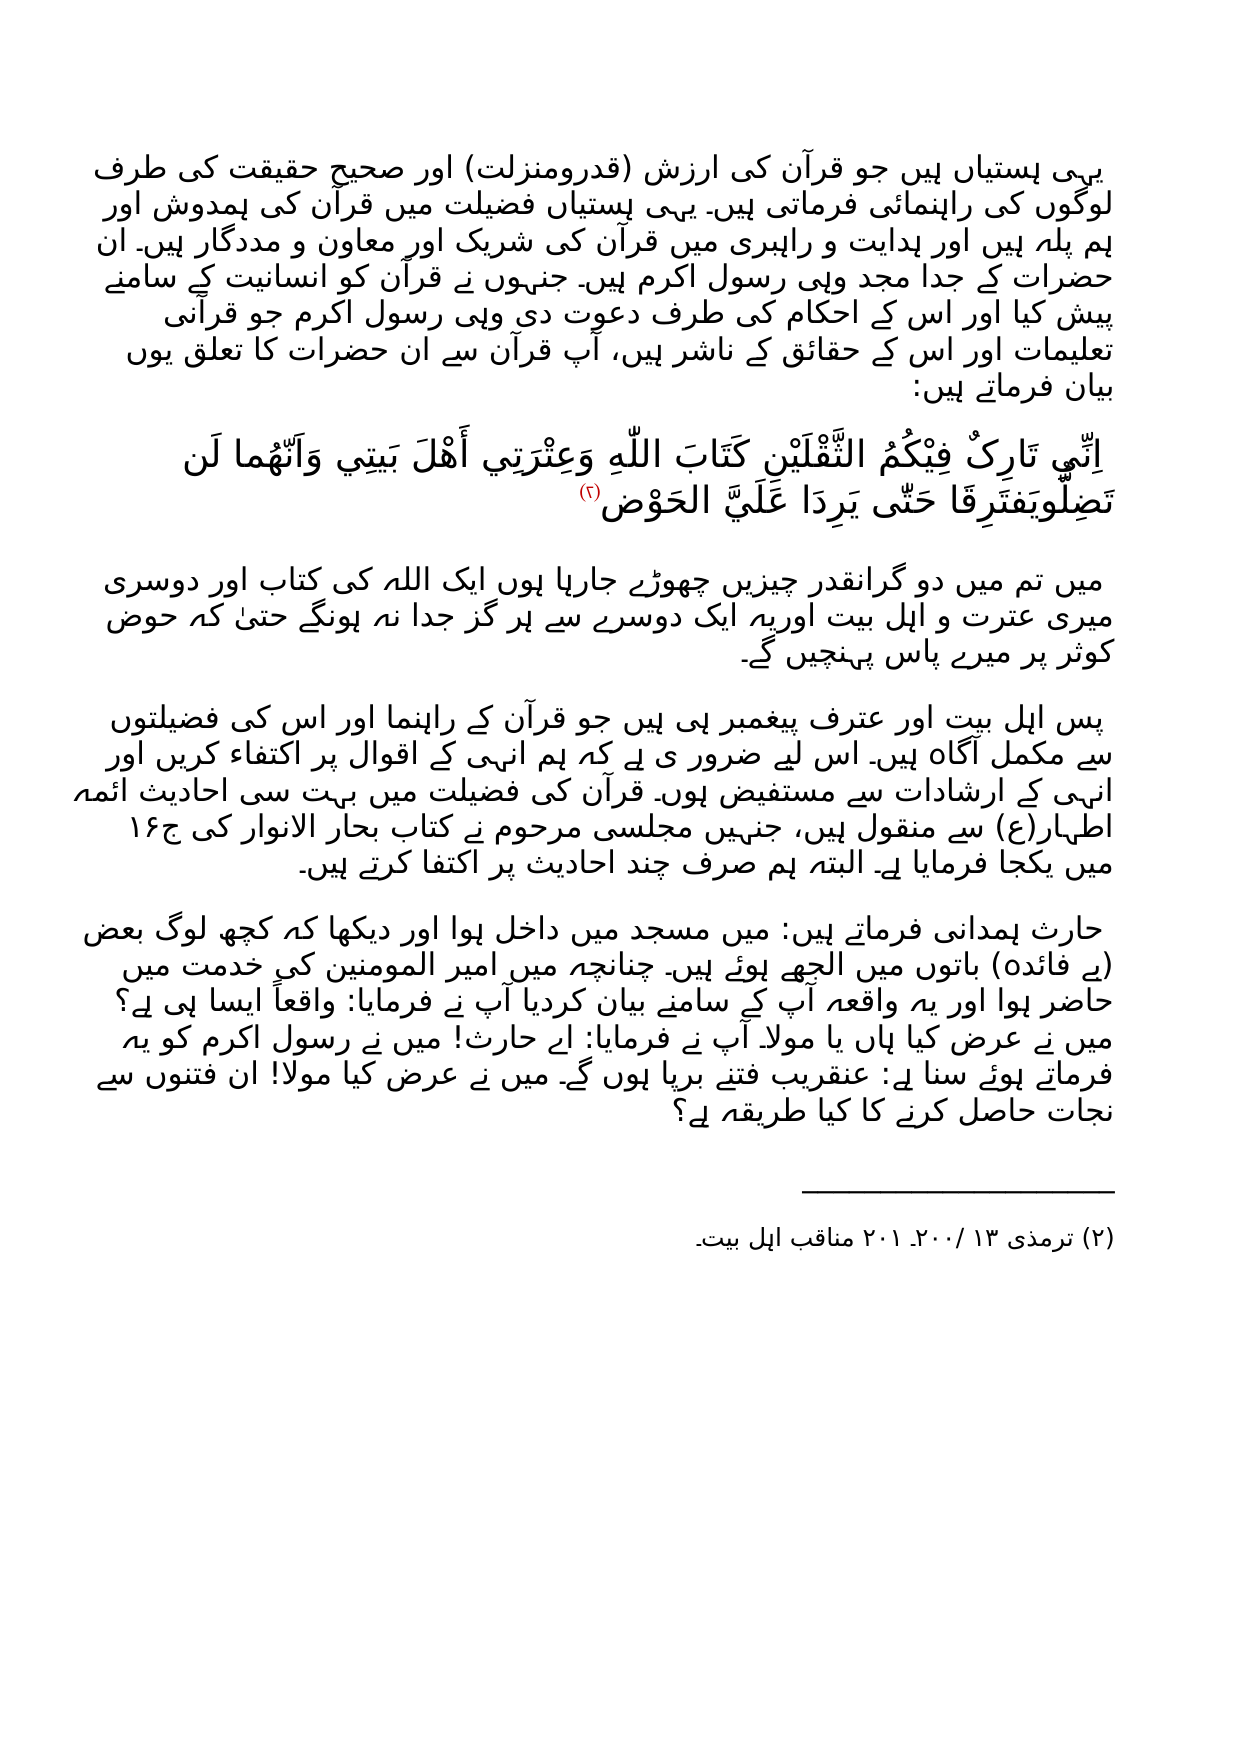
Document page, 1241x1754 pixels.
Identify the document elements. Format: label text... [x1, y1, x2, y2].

text یہی ہستیاں ہیں جو قرآن کی ارزش (قدرومنزلت) اور صحیح حقیقت کی طرف لوگوں کی راہنمائی فرماتی ہیں۔ یہی ہستیاں فضیلت میں قرآن کی ہمدوش اور ہم پلہ ہیں اور ہدایت و راہبری میں قرآن کی شریک اور معاون و مددگار ہیں۔ ان حضرات کے جدا مجد وہی رسول اکرم ہیں۔ جنہوں نے قرآن کو انسانیت کے سامنے پیش کیا اور اس کے احکام کی طرف دعوت دی وہی رسول اکرم جو قرآنی تعلیمات اور اس کے حقائق کے ناشر ہیں، آپ قرآن سے ان حضرات کا تعلق یوں بیان فرماتے ہیں: [72, 149, 1114, 404]
text پس اہل بیت اور عترف پیغمبر ہی ہیں جو قرآن کے راہنما اور اس کی فضیلتوں سے مکمل آگاہ ہیں۔ اس لیے ضرور ی ہے کہ ہم انہی کے اقوال پر اکتفاء کریں اور انہی کے ارشادات سے مستفیض ہوں۔ قرآن کی فضیلت میں بہت سی احادیث ائمہ اطہار(ع) سے منقول ہیں، جنہیں مجلسی مرحوم نے کتاب بحار الانوار کی ج۱۶ میں یکجا فرمایا ہے۔ البتہ ہم صرف چند احادیث پر اکتفا کرتے ہیں۔ [72, 699, 1114, 881]
text (۲) ترمذی ۱۳ /۲۰۰۔ ۲۰۱ مناقب اہل بیت۔ [72, 1223, 1114, 1252]
text ____________________ [72, 1157, 1114, 1194]
text اِنِّیِ تَارِکٌ فِیْکُمُ الثَّقْلَیْنِ کَتَابَ اللّٰهِ وَعِتْرَتِي أَهْلَ بَیتِي وَاَنّهُما لَن تَضِلُّویَفتَرِقَا حَتّٰی یَرِدَا عَلَيَّ الحَوْض(۲) [72, 433, 1114, 532]
text میں تم میں دو گرانقدر چیزیں چھوڑے جارہا ہوں ایک اللہ کی کتاب اور دوسری میری عترت و اہل بیت اوریہ ایک دوسرے سے ہر گز جدا نہ ہونگے حتیٰ کہ حوض کوثر پر میرے پاس پہنچیں گے۔ [72, 561, 1114, 670]
text حارث ہمدانی فرماتے ہیں: میں مسجد میں داخل ہوا اور دیکھا کہ کچھ لوگ بعض (بے فائدہ) باتوں میں الجھے ہوئے ہیں۔ چنانچہ میں امیر المومنین کی خدمت میں حاضر ہوا اور یہ واقعہ آپ کے سامنے بیان کردیا آپ نے فرمایا: واقعاً ایسا ہی ہے؟ میں نے عرض کیا ہاں یا مولا۔ آپ نے فرمایا: اے حارث! میں نے رسول اکرم کو یہ فرماتے ہوئے سنا ہے: عنقریب فتنے برپا ہوں گے۔ میں نے عرض کیا مولا! ان فتنوں سے نجات حاصل کرنے کا کیا طریقہ ہے؟ [72, 910, 1114, 1128]
